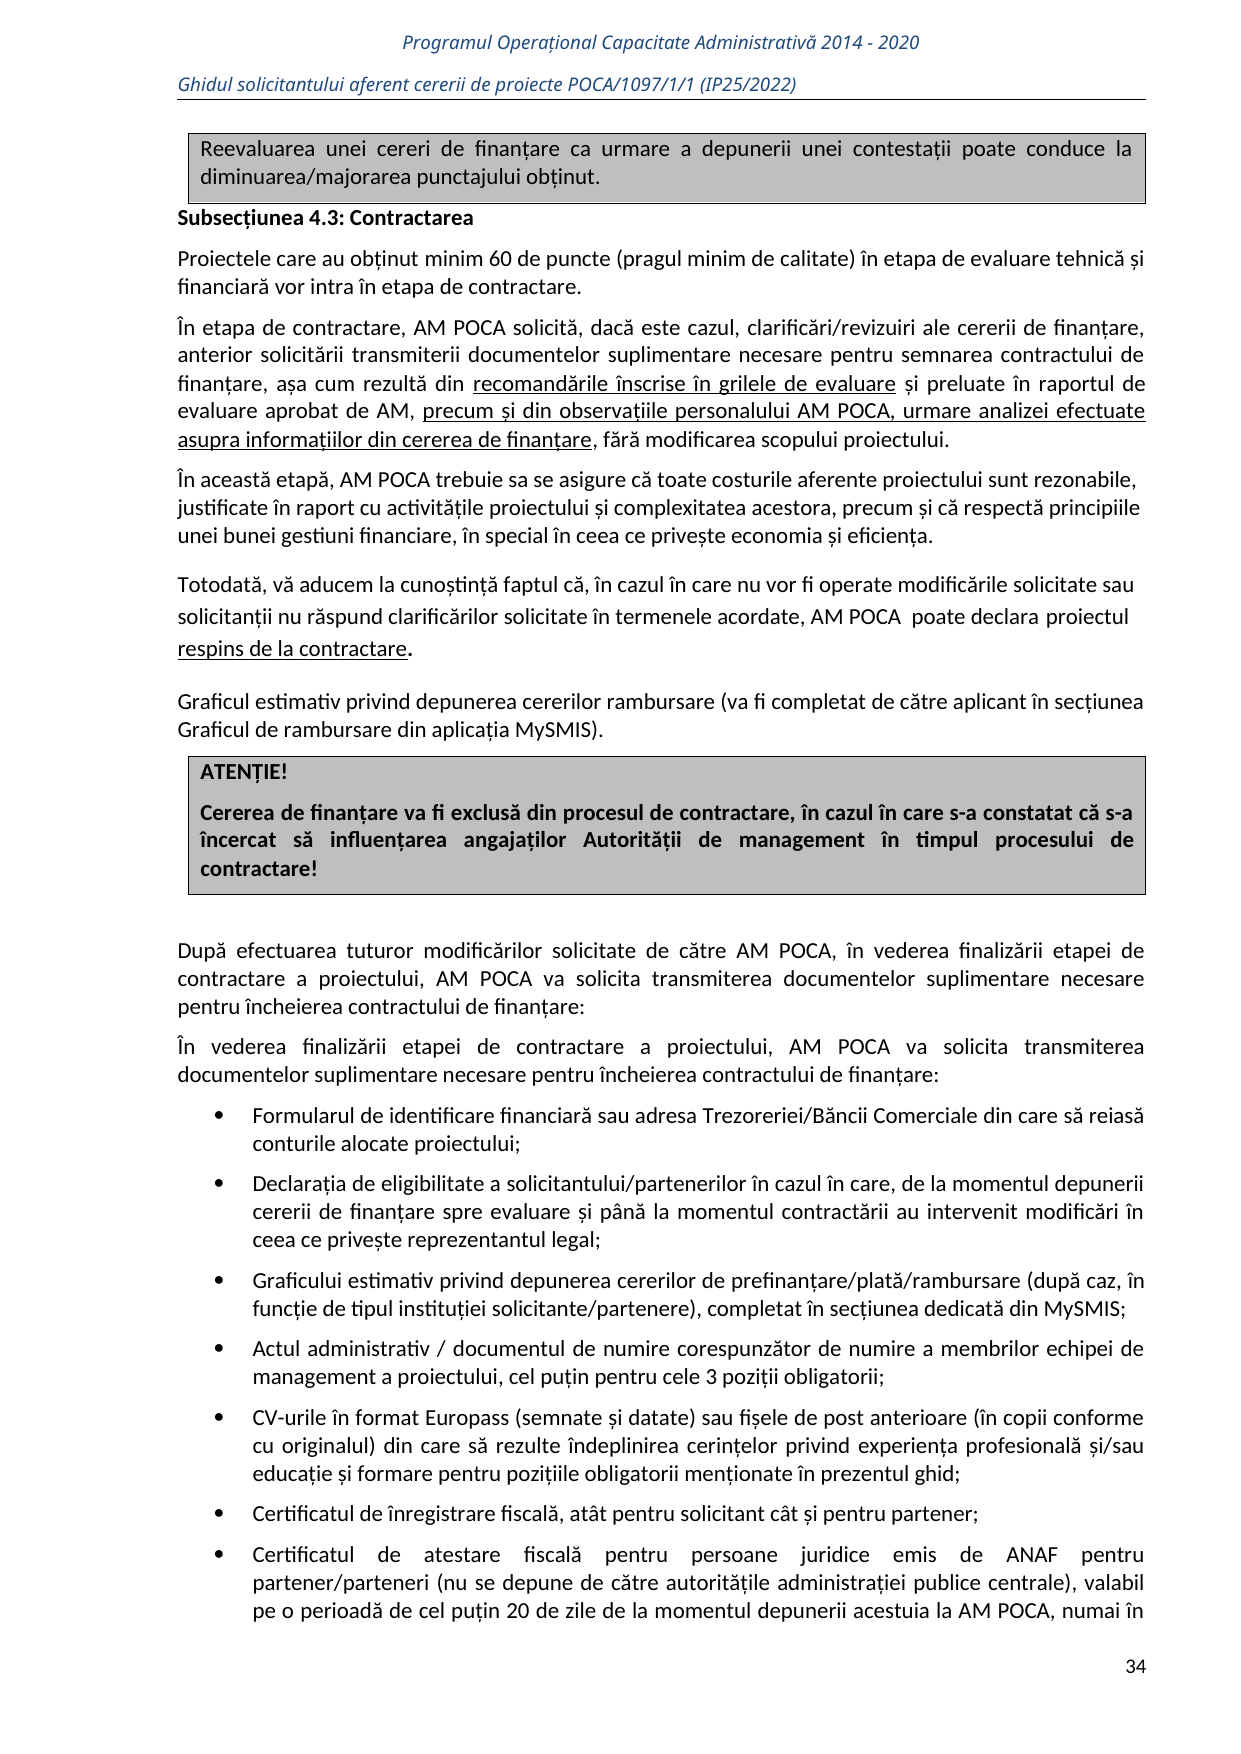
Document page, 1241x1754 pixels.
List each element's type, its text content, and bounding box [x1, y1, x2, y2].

text Proiectele care au obținut minim 60 de puncte (pragul minim de calitate) în etapa de evaluare tehnică și financiară vor intra în etapa de contractare. [177, 244, 1146, 300]
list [215, 1540, 1146, 1624]
text După efectuarea tuturor modificărilor solicitate de către AM POCA, în vederea finalizării etapei de contractare a proiectului, AM POCA va solicita transmiterea documentelor suplimentare necesare pentru încheierea contractului de finanțare: [177, 936, 1146, 1020]
list Formularul de identificare financiară sau adresa Trezoreriei/Băncii Comerciale din care să reiasă conturile alocate proiectului; [215, 1101, 1146, 1157]
subtitle Subsecțiunea 4.3: Contractarea [177, 203, 1146, 232]
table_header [189, 134, 1145, 202]
list În această etapă, AM POCA trebuie sa se asigure că toate costurile aferente proiectului sunt rezonabile, justificate în raport cu activitățile proiectului și complexitatea acestora, precum și că respectă principiile unei bunei gestiuni financiare, în special în ceea ce privește economia și eficiența. [177, 465, 1146, 549]
text Graficul estimativ privind depunerea cererilor rambursare (va fi completat de către aplicant în secțiunea Graficul de rambursare din aplicația MySMIS). [177, 687, 1146, 743]
list Declarația de eligibilitate a solicitantului/partenerilor în cazul în care, de la momentul depunerii cererii de finanțare spre evaluare și până la momentul contractării au intervenit modificări în ceea ce privește reprezentantul legal; [215, 1169, 1146, 1253]
list Certificatul de înregistrare fiscală, atât pentru solicitant cât și pentru partener; [215, 1499, 1146, 1528]
list Graficului estimativ privind depunerea cererilor de prefinanțare/plată/rambursare (după caz, în funcție de tipul instituției solicitante/partenere), completat în secțiunea dedicată din MySMIS; [215, 1266, 1146, 1322]
list CV-urile în format Europass (semnate și datate) sau fișele de post anterioare (în copii conforme cu originalul) din care să rezulte îndeplinirea cerințelor privind experiența profesională și/sau educație și formare pentru pozițiile obligatorii menționate în prezentul ghid; [215, 1403, 1146, 1487]
text În etapa de contractare, AM POCA solicită, dacă este cazul, clarificări/revizuiri ale cererii de finanțare, anterior solicitării transmiterii documentelor suplimentare necesare pentru semnarea contractului de finanțare, așa cum rezultă din recomandările înscrise în grilele de evaluare și preluate în raportul de evaluare aprobat de AM, precum și din observațiile personalului AM POCA, urmare analizei efectuate asupra informațiilor din cererea de finanțare, fără modificarea scopului proiectului. [177, 313, 1146, 453]
table_header ATENȚIE! Cererea de finanţare va fi exclusă din procesul de contractare, în cazul în care s-a constatat că s-a încercat să influenţarea angajaţilor Autorităţii de management în timpul procesului de contractare! [189, 757, 1145, 894]
text În vederea finalizării etapei de contractare a proiectului, AM POCA va solicita transmiterea documentelor suplimentare necesare pentru încheierea contractului de finanțare: [177, 1032, 1146, 1088]
list Actul administrativ / documentul de numire corespunzător de numire a membrilor echipei de management a proiectului, cel puțin pentru cele 3 poziții obligatorii; [215, 1334, 1146, 1391]
text Totodată, vă aducem la cunoștință faptul că, în cazul în care nu vor fi operate modificările solicitate sau solicitanții nu răspund clarificărilor solicitate în termenele acordate, AM POCA poate declara proiectul respins de la contractare. [177, 570, 1146, 662]
